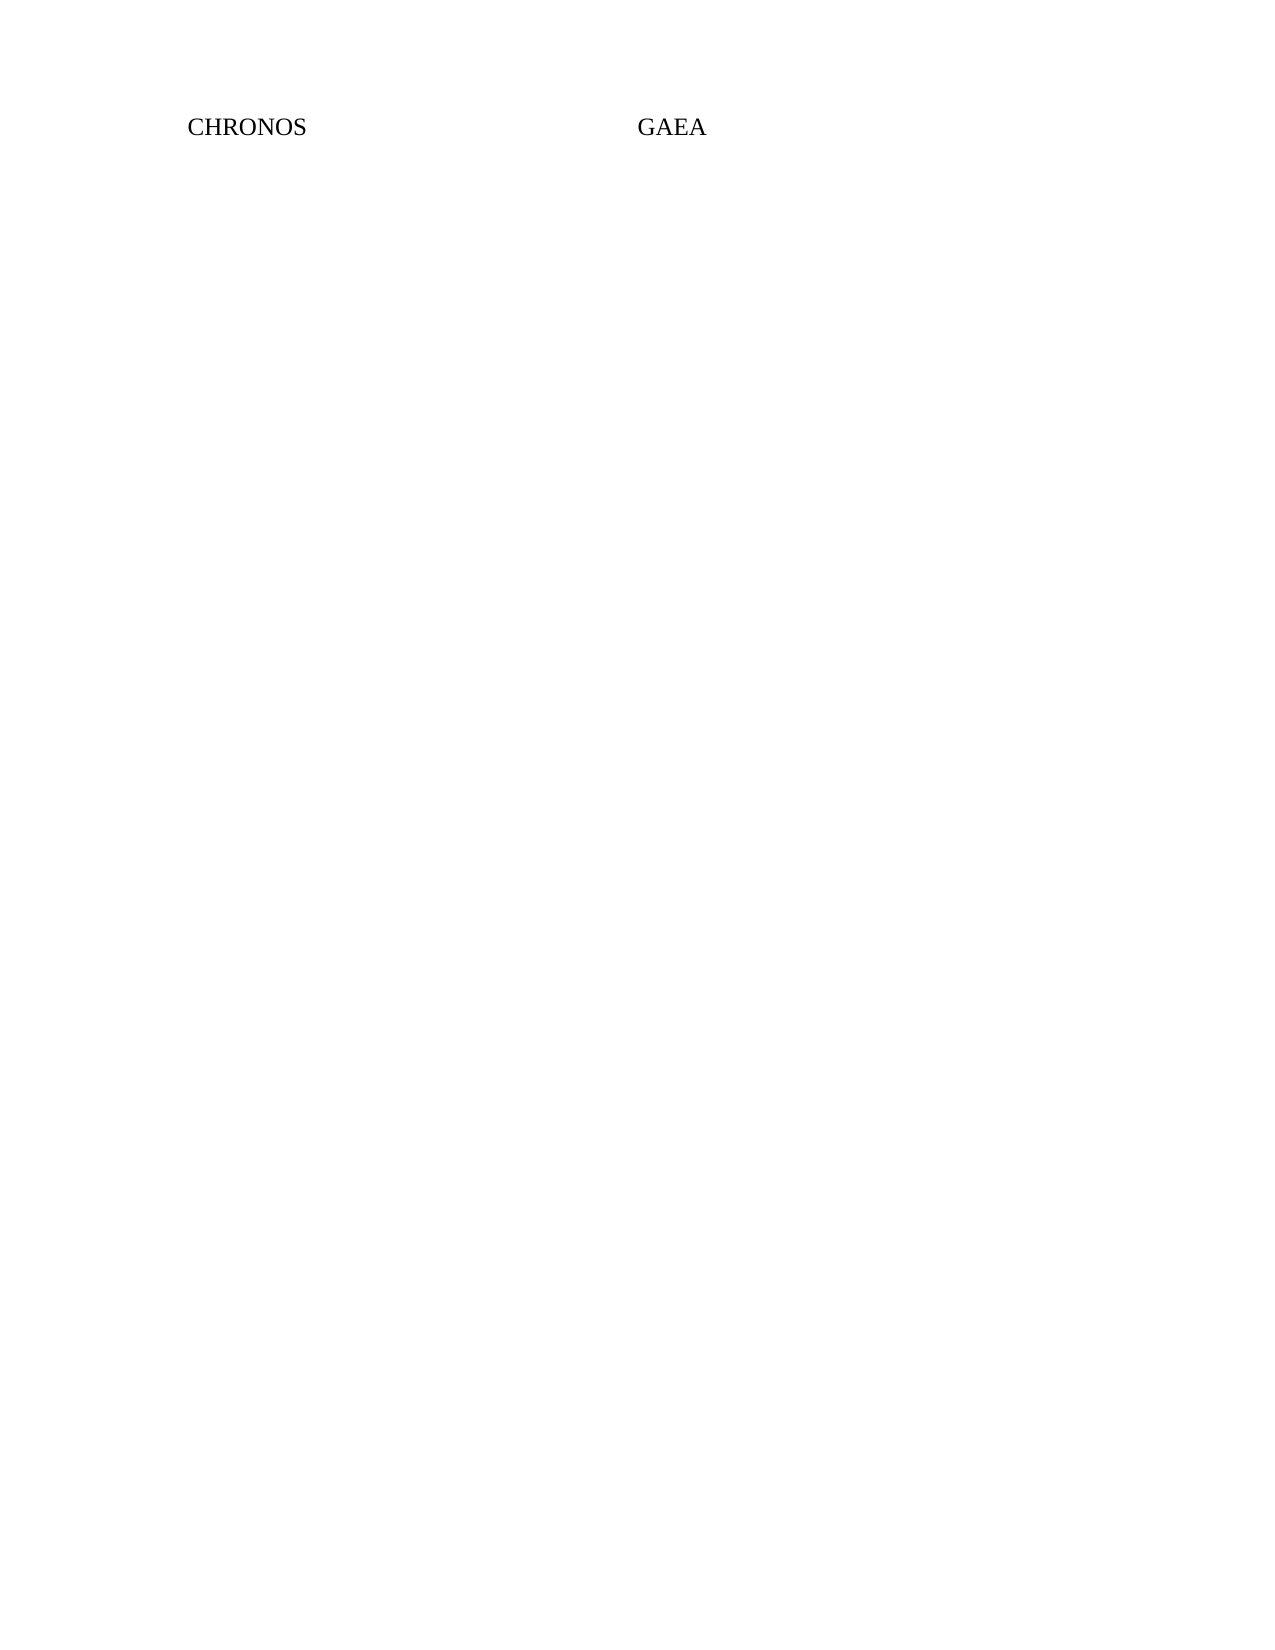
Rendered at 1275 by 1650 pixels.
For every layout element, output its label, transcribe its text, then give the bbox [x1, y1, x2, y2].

text CHRONOS GAEA [187, 112, 1087, 141]
